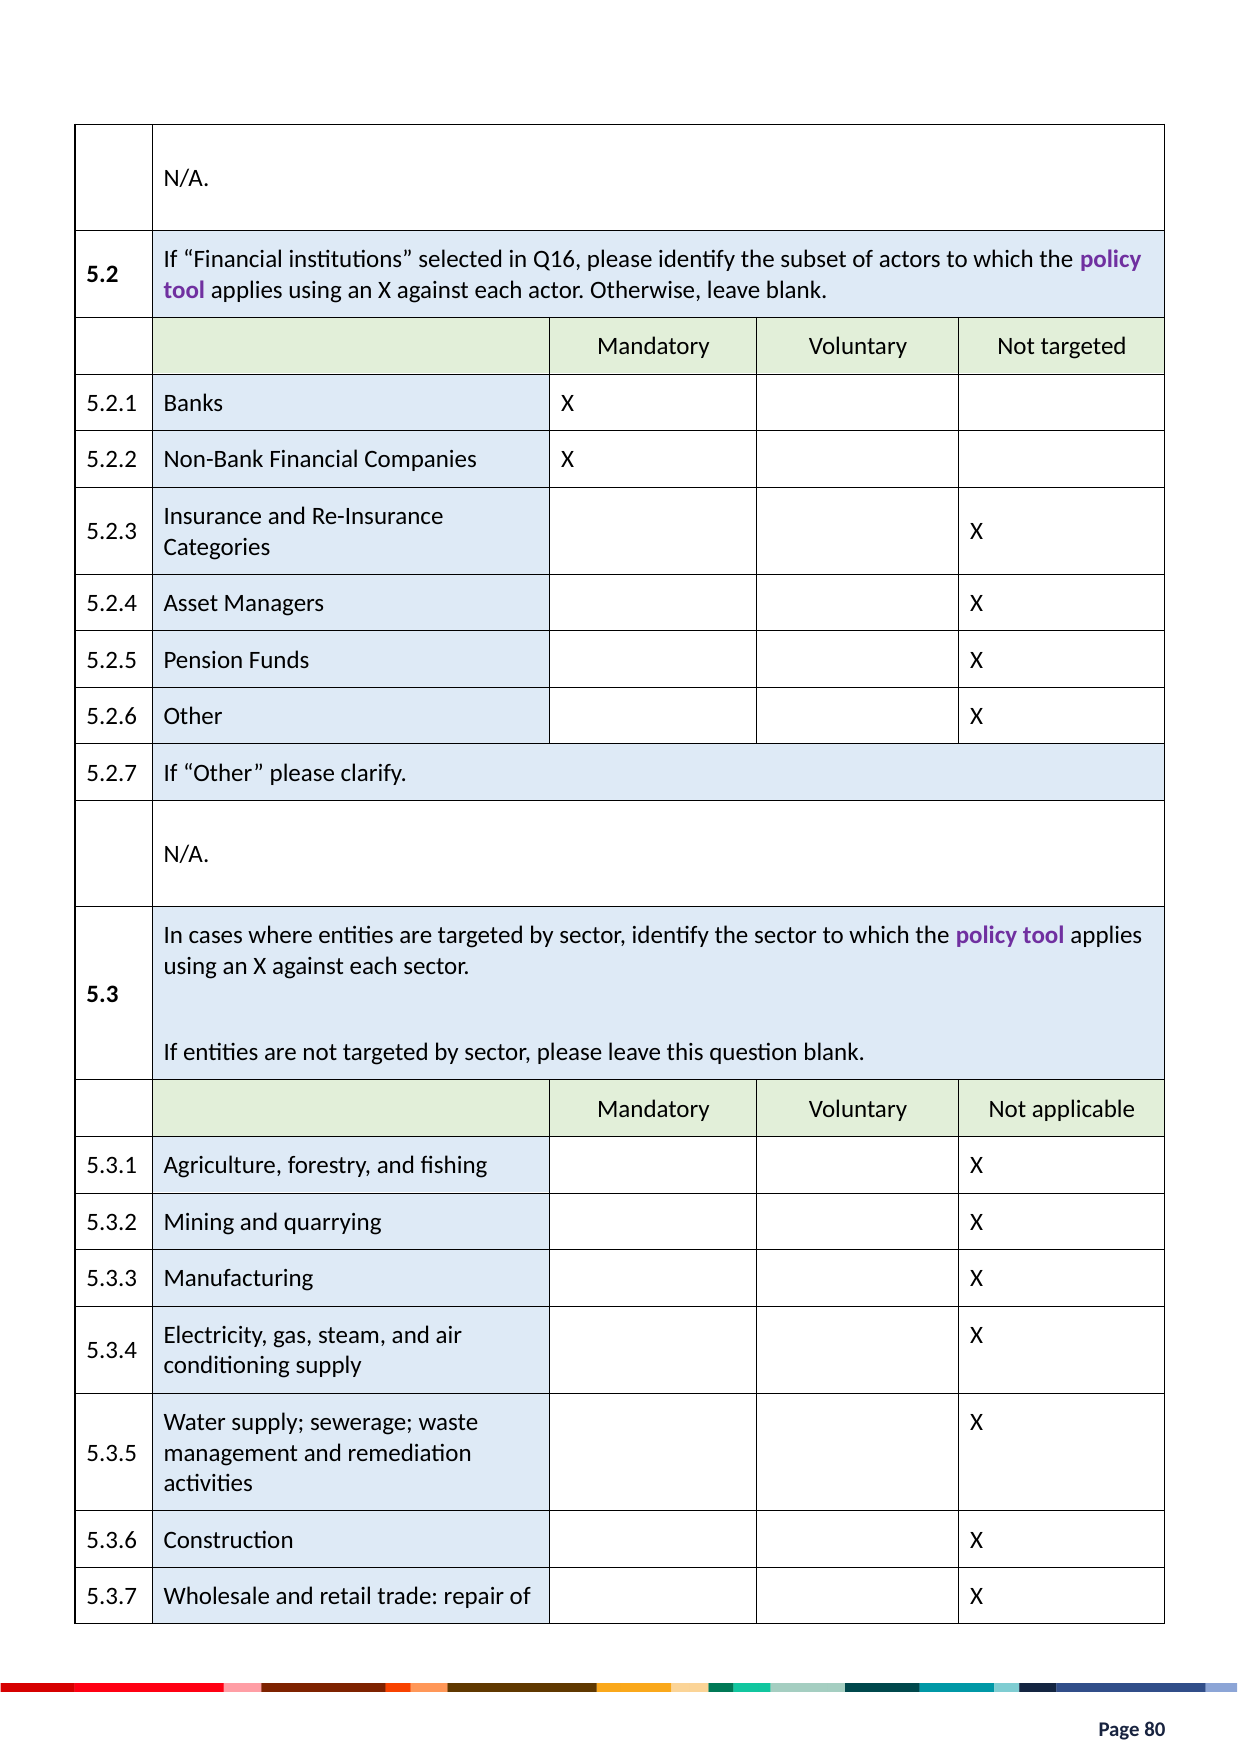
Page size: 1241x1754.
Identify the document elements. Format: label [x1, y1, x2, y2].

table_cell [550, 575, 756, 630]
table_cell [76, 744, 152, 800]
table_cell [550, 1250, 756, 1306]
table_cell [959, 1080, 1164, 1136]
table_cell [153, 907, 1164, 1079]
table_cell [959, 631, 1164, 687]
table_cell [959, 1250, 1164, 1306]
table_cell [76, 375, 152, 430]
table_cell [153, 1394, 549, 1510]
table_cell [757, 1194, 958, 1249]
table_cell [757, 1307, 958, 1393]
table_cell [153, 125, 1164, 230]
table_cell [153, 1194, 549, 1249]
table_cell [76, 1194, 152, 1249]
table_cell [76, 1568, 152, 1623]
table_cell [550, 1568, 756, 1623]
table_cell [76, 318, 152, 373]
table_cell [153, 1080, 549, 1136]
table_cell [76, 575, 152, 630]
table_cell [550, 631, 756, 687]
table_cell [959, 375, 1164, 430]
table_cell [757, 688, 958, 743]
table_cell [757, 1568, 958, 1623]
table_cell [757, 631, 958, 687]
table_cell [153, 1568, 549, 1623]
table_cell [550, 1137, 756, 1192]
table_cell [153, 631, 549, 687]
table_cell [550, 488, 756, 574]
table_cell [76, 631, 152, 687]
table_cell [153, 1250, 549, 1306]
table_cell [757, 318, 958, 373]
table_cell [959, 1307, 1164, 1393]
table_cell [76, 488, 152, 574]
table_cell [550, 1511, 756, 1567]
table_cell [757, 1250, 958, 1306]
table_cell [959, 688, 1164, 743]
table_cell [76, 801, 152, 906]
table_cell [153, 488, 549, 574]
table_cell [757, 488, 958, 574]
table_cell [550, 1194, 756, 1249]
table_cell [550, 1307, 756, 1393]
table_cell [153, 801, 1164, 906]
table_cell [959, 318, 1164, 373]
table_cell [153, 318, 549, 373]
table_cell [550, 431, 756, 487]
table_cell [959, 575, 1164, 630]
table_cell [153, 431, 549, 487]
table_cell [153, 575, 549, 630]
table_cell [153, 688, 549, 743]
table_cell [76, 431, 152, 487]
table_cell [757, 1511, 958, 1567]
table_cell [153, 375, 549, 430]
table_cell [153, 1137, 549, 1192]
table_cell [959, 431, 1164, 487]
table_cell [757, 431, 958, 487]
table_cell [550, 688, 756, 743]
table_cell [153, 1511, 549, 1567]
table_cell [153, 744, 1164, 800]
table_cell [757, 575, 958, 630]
picture [0, 1683, 1236, 1692]
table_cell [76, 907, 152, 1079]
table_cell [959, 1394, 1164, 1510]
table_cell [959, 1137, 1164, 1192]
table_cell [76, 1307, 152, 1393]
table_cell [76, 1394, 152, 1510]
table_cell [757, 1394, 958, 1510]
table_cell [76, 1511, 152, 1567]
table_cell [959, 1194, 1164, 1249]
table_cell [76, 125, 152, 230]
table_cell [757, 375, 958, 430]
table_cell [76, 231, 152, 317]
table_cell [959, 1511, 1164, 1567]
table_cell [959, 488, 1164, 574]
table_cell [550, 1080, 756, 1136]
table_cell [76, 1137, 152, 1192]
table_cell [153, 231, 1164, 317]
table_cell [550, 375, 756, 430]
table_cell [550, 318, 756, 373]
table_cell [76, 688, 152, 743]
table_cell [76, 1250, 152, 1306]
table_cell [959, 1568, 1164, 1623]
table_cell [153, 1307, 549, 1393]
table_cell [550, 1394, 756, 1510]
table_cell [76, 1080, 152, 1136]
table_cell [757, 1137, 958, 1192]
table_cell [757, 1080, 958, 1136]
